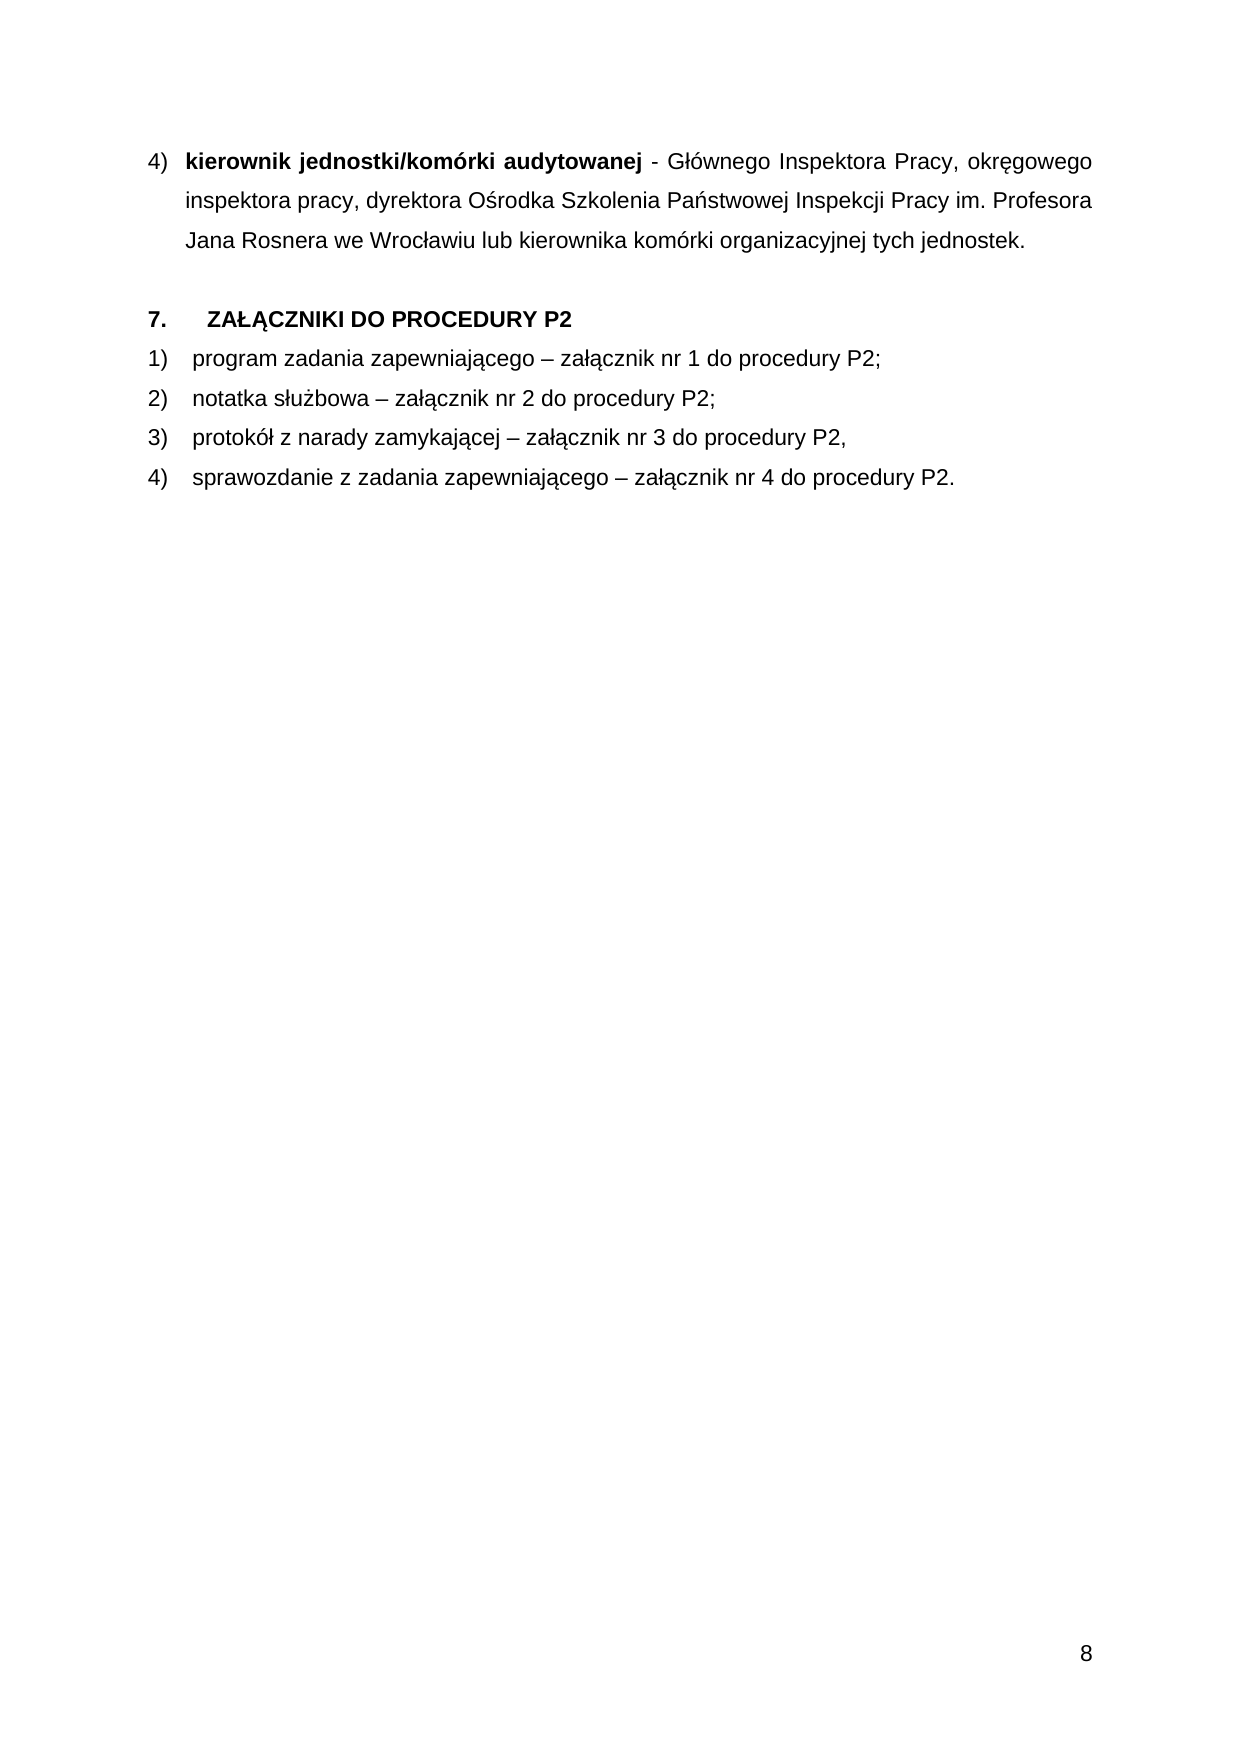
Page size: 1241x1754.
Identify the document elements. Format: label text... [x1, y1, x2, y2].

list notatka służbowa – załącznik nr 2 do procedury P2; [148, 384, 1092, 411]
list program zadania zapewniającego – załącznik nr 1 do procedury P2; [148, 345, 1092, 371]
list sprawozdanie z zadania zapewniającego – załącznik nr 4 do procedury P2. [148, 463, 1092, 490]
text 7. ZAŁĄCZNIKI DO PROCEDURY P2 [148, 306, 1092, 332]
list kierownik jednostki/komórki audytowanej - Głównego Inspektora Pracy, okręgowego inspektora pracy, dyrektora Ośrodka Szkolenia Państwowej Inspekcji Pracy im. Profesora Jana Rosnera we Wrocławiu lub kierownika komórki organizacyjnej tych jednostek. [148, 148, 1092, 253]
list protokół z narady zamykającej – załącznik nr 3 do procedury P2, [148, 424, 1092, 450]
